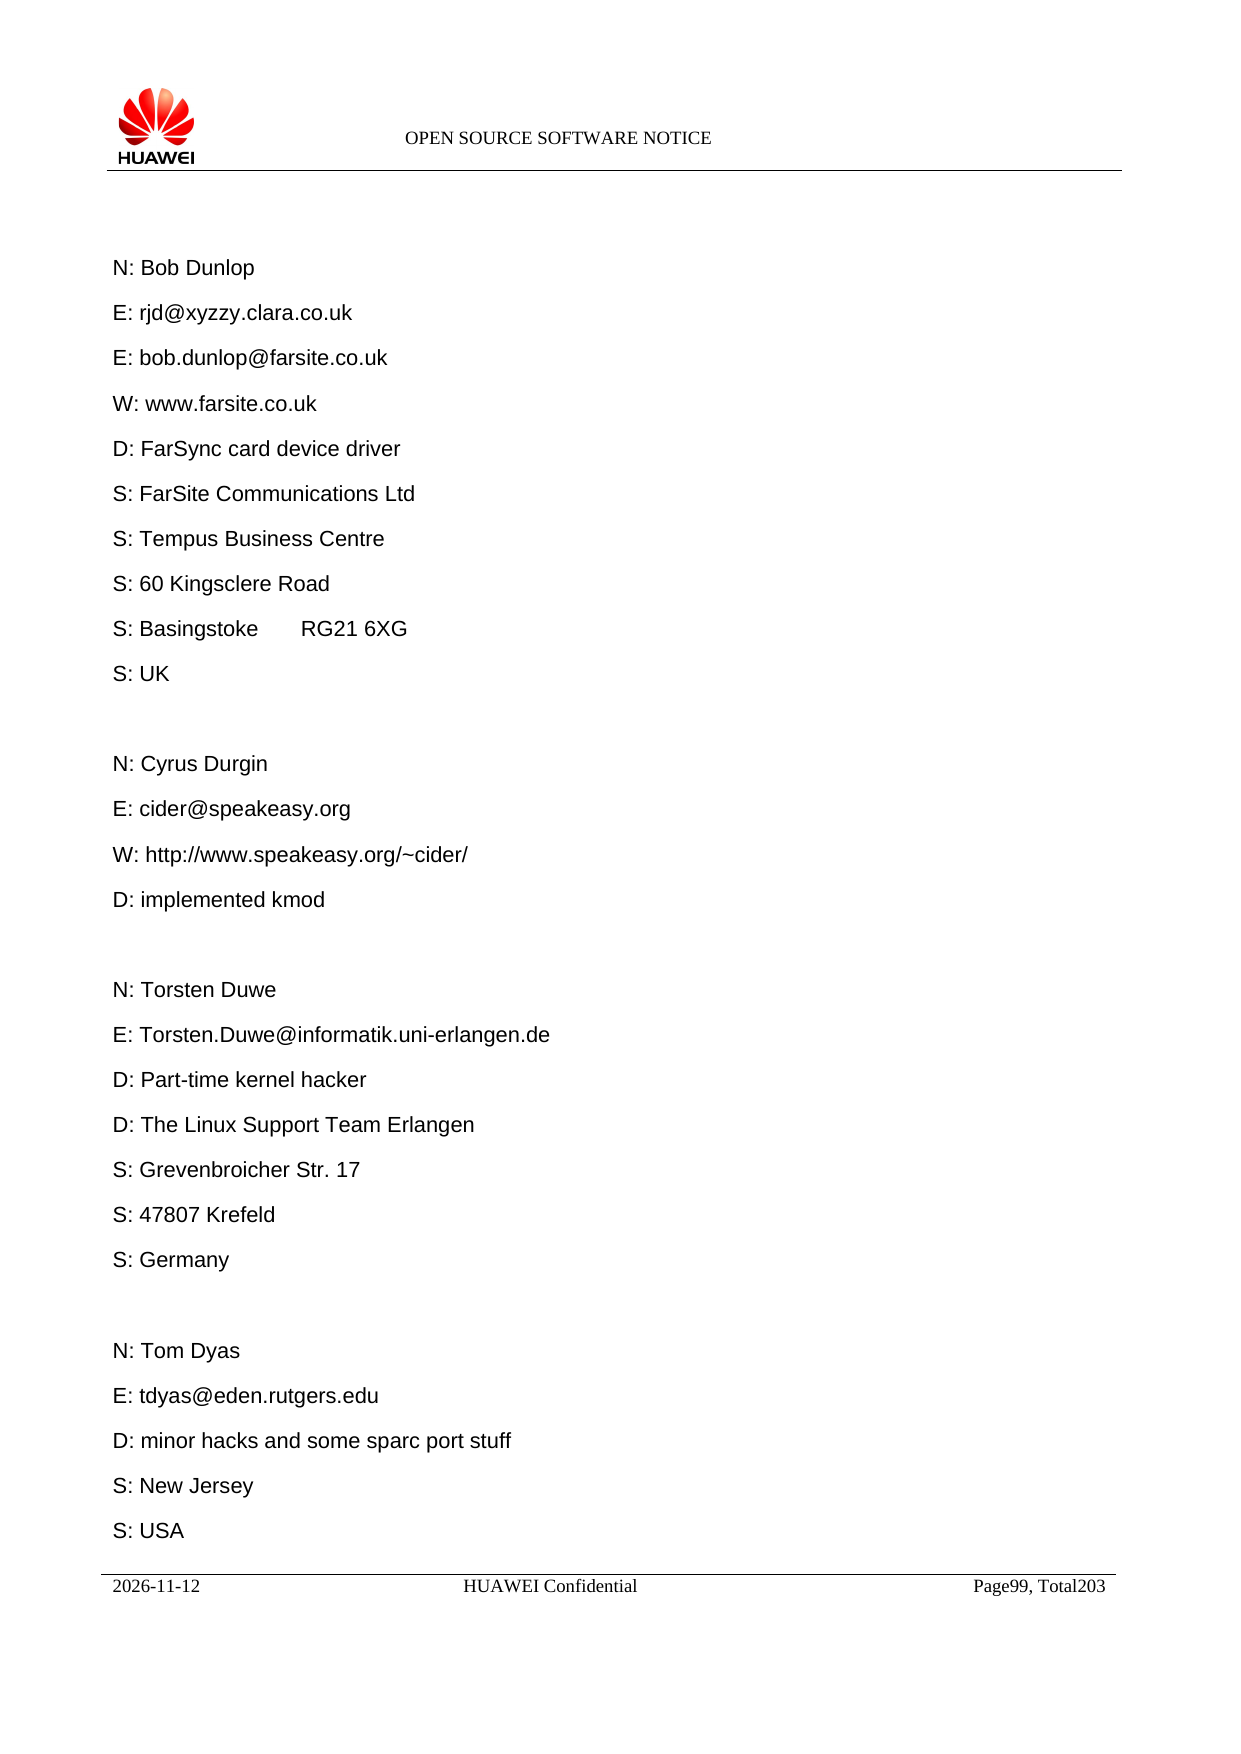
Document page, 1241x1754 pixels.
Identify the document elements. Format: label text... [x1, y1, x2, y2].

text W: http://www.speakeasy.org/~cider/ [112, 838, 1128, 870]
text E: cider@speakeasy.org [112, 793, 1128, 825]
text D: minor hacks and some sparc port stuff [112, 1424, 1128, 1457]
text N: Tom Dyas [112, 1334, 1128, 1366]
picture [118, 88, 194, 164]
text S: 60 Kingsclere Road [112, 567, 1128, 600]
text S: USA [112, 1514, 1128, 1547]
text W: www.farsite.co.uk [112, 387, 1128, 419]
text S: Grevenbroicher Str. 17 [112, 1153, 1128, 1186]
text D: Part-time kernel hacker [112, 1063, 1128, 1096]
text S: New Jersey [112, 1469, 1128, 1502]
text D: implemented kmod [112, 883, 1128, 915]
text E: Torsten.Duwe@informatik.uni-erlangen.de [112, 1018, 1128, 1051]
text E: bob.dunlop@farsite.co.uk [112, 342, 1128, 374]
text D: FarSync card device driver [112, 432, 1128, 464]
text N: Torsten Duwe [112, 973, 1128, 1006]
text S: Basingstoke RG21 6XG [112, 612, 1128, 645]
text S: FarSite Communications Ltd [112, 477, 1128, 509]
text S: UK [112, 657, 1128, 690]
text S: Tempus Business Centre [112, 522, 1128, 554]
text N: Bob Dunlop [112, 251, 1128, 284]
text S: Germany [112, 1244, 1128, 1276]
text E: rjd@xyzzy.clara.co.uk [112, 297, 1128, 329]
text S: 47807 Krefeld [112, 1199, 1128, 1231]
text E: tdyas@eden.rutgers.edu [112, 1379, 1128, 1412]
text N: Cyrus Durgin [112, 748, 1128, 780]
text D: The Linux Support Team Erlangen [112, 1108, 1128, 1141]
